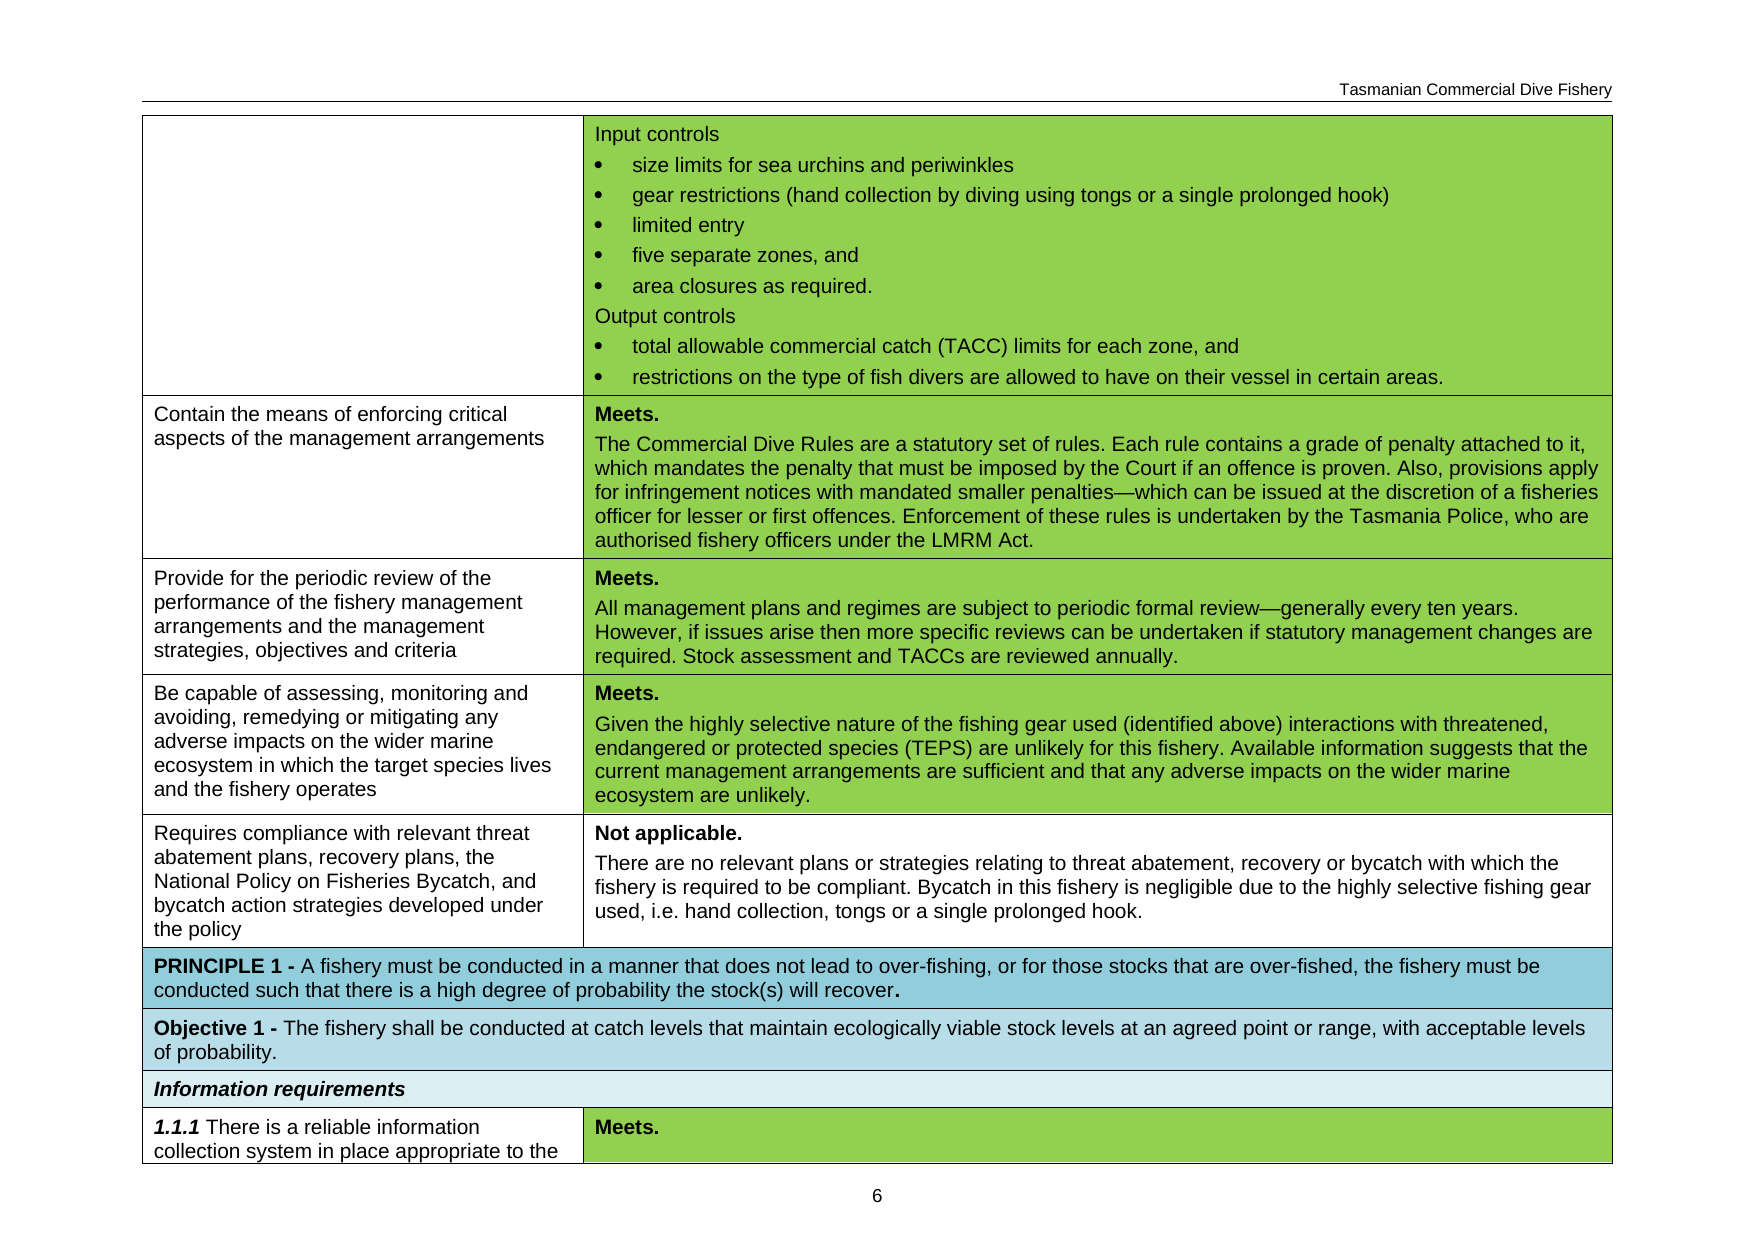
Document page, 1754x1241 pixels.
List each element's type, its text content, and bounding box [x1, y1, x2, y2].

table_cell Meets. The Commercial Dive Rules are a statutory set of rules. Each rule contains a grade of penalty attached to it, which mandates the penalty that must be imposed by the Court if an offence is proven. Also, provisions apply for infringement notices with mandated smaller penalties—which can be issued at the discretion of a fisheries officer for lesser or first offences. Enforcement of these rules is undertaken by the Tasmania Police, who are authorised fishery officers under the LMRM Act. [584, 396, 1612, 558]
table_cell Not applicable. There are no relevant plans or strategies relating to threat abatement, recovery or bycatch with which the fishery is required to be compliant. Bycatch in this fishery is negligible due to the highly selective fishing gear used, i.e. hand collection, tongs or a single prolonged hook. [584, 815, 1612, 947]
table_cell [143, 116, 583, 395]
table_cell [143, 1108, 583, 1162]
table_cell Requires compliance with relevant threat abatement plans, recovery plans, the National Policy on Fisheries Bycatch, and bycatch action strategies developed under the policy [143, 815, 583, 947]
table_cell Provide for the periodic review of the performance of the fishery management arrangements and the management strategies, objectives and criteria [143, 559, 583, 674]
table_cell Meets. Given the highly selective nature of the fishing gear used (identified above) interactions with threatened, endangered or protected species (TEPS) are unlikely for this fishery. Available information suggests that the current management arrangements are sufficient and that any adverse impacts on the wider marine ecosystem are unlikely. [584, 675, 1612, 813]
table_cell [584, 116, 1612, 395]
table_cell Contain the means of enforcing critical aspects of the management arrangements [143, 396, 583, 558]
table_cell Be capable of assessing, monitoring and avoiding, remedying or mitigating any adverse impacts on the wider marine ecosystem in which the target species lives and the fishery operates [143, 675, 583, 813]
table_cell Objective 1 - The fishery shall be conducted at catch levels that maintain ecologically viable stock levels at an agreed point or range, with acceptable levels of probability. [143, 1009, 1612, 1070]
table_cell Information requirements [143, 1071, 1612, 1107]
table_cell Meets. All management plans and regimes are subject to periodic formal review—generally every ten years. However, if issues arise then more specific reviews can be undertaken if statutory management changes are required. Stock assessment and TACCs are reviewed annually. [584, 559, 1612, 674]
table_cell PRINCIPLE 1 - A fishery must be conducted in a manner that does not lead to over-fishing, or for those stocks that are over-fished, the fishery must be conducted such that there is a high degree of probability the stock(s) will recover. [143, 948, 1612, 1008]
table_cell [584, 1108, 1612, 1162]
